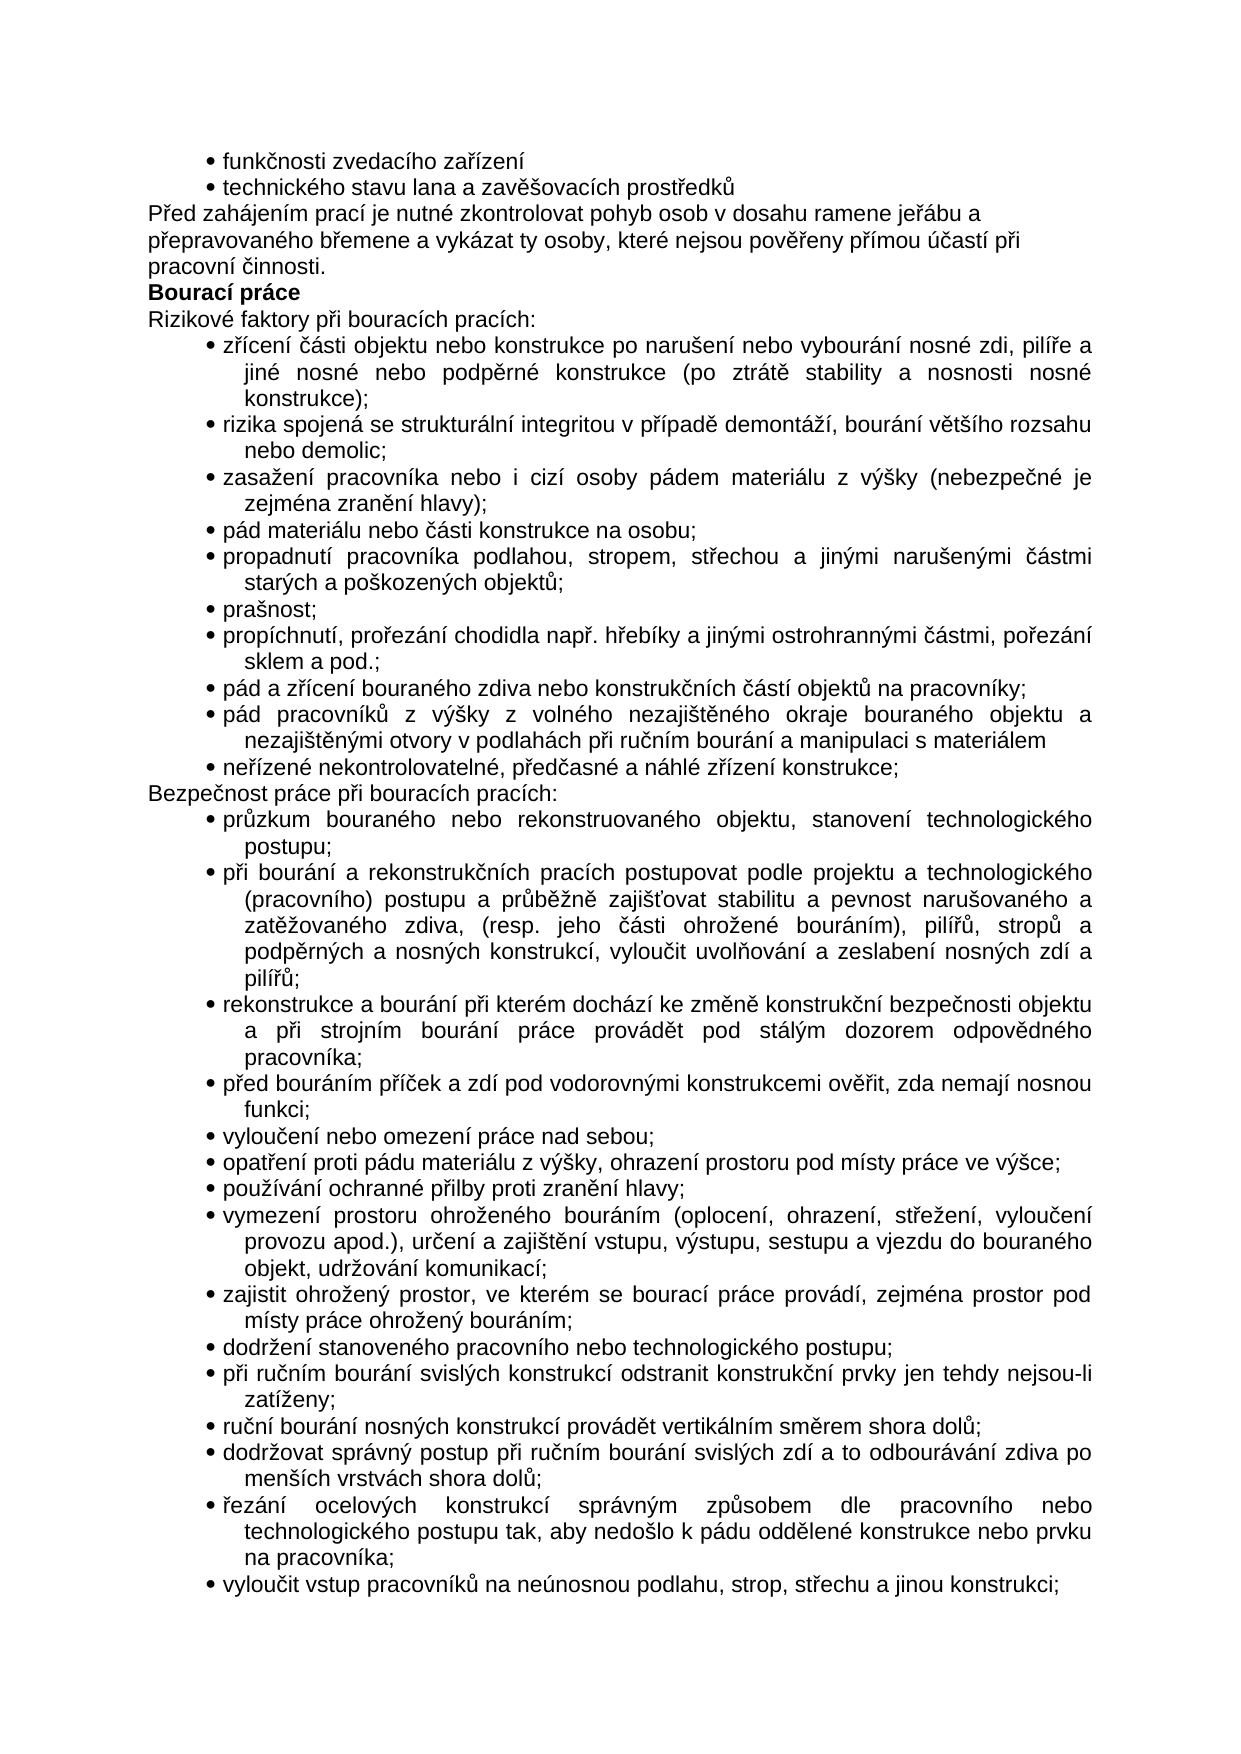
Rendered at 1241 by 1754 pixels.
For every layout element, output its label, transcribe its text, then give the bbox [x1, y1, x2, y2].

list zřícení části objektu nebo konstrukce po narušení nebo vybourání nosné zdi, pilíře a jiné nosné nebo podpěrné konstrukce (po ztrátě stability a nosnosti nosné konstrukce); [207, 332, 1093, 411]
list dodržovat správný postup při ručním bourání svislých zdí a to odbourávání zdiva po menších vrstvách shora dolů; [207, 1439, 1093, 1492]
list vyloučit vstup pracovníků na neúnosnou podlahu, strop, střechu a jinou konstrukci; [207, 1571, 1093, 1597]
list rekonstrukce a bourání při kterém dochází ke změně konstrukční bezpečnosti objektu a při strojním bourání práce provádět pod stálým dozorem odpovědného pracovníka; [207, 991, 1093, 1070]
list pád pracovníků z výšky z volného nezajištěného okraje bouraného objektu a nezajištěnými otvory v podlahách při ručním bourání a manipulaci s materiálem [207, 701, 1093, 754]
list pád a zřícení bouraného zdiva nebo konstrukčních částí objektů na pracovníky; [207, 675, 1093, 701]
list zajistit ohrožený prostor, ve kterém se bourací práce provádí, zejména prostor pod místy práce ohrožený bouráním; [207, 1281, 1093, 1333]
list vymezení prostoru ohroženého bouráním (oplocení, ohrazení, střežení, vyloučení provozu apod.), určení a zajištění vstupu, výstupu, sestupu a vjezdu do bouraného objekt, udržování komunikací; [207, 1202, 1093, 1281]
list ruční bourání nosných konstrukcí provádět vertikálním směrem shora dolů; [207, 1413, 1093, 1439]
list neřízené nekontrolovatelné, předčasné a náhlé zřízení konstrukce; [207, 754, 1093, 780]
list propadnutí pracovníka podlahou, stropem, střechou a jinými narušenými částmi starých a poškozených objektů; [207, 543, 1093, 596]
list pád materiálu nebo části konstrukce na osobu; [207, 517, 1093, 543]
list dodržení stanoveného pracovního nebo technologického postupu; [207, 1333, 1093, 1360]
text Bourací práce [148, 279, 1093, 306]
list opatření proti pádu materiálu z výšky, ohrazení prostoru pod místy práce ve výšce; [207, 1149, 1093, 1175]
list funkčnosti zvedacího zařízení [207, 148, 1093, 174]
list rizika spojená se strukturální integritou v případě demontáží, bourání většího rozsahu nebo demolic; [207, 411, 1093, 464]
text Rizikové faktory při bouracích pracích: [148, 306, 1093, 332]
list zasažení pracovníka nebo i cizí osoby pádem materiálu z výšky (nebezpečné je zejména zranění hlavy); [207, 464, 1093, 517]
list používání ochranné přilby proti zranění hlavy; [207, 1175, 1093, 1202]
list prašnost; [207, 596, 1093, 622]
list vyloučení nebo omezení práce nad sebou; [207, 1123, 1093, 1149]
text Bezpečnost práce při bouracích pracích: [148, 780, 1093, 806]
list technického stavu lana a zavěšovacích prostředků [207, 174, 1093, 200]
list při ručním bourání svislých konstrukcí odstranit konstrukční prvky jen tehdy nejsou-li zatíženy; [207, 1360, 1093, 1413]
text Před zahájením prací je nutné zkontrolovat pohyb osob v dosahu ramene jeřábu a přepravovaného břemene a vykázat ty osoby, které nejsou pověřeny přímou účastí při pracovní činnosti. [148, 200, 1093, 279]
list řezání ocelových konstrukcí správným způsobem dle pracovního nebo technologického postupu tak, aby nedošlo k pádu oddělené konstrukce nebo prvku na pracovníka; [207, 1492, 1093, 1571]
list propíchnutí, prořezání chodidla např. hřebíky a jinými ostrohrannými částmi, pořezání sklem a pod.; [207, 622, 1093, 675]
list při bourání a rekonstrukčních pracích postupovat podle projektu a technologického (pracovního) postupu a průběžně zajišťovat stabilitu a pevnost narušovaného a zatěžovaného zdiva, (resp. jeho části ohrožené bouráním), pilířů, stropů a podpěrných a nosných konstrukcí, vyloučit uvolňování a zeslabení nosných zdí a pilířů; [207, 859, 1093, 991]
list před bouráním příček a zdí pod vodorovnými konstrukcemi ověřit, zda nemají nosnou funkci; [207, 1070, 1093, 1123]
list průzkum bouraného nebo rekonstruovaného objektu, stanovení technologického postupu; [207, 806, 1093, 859]
